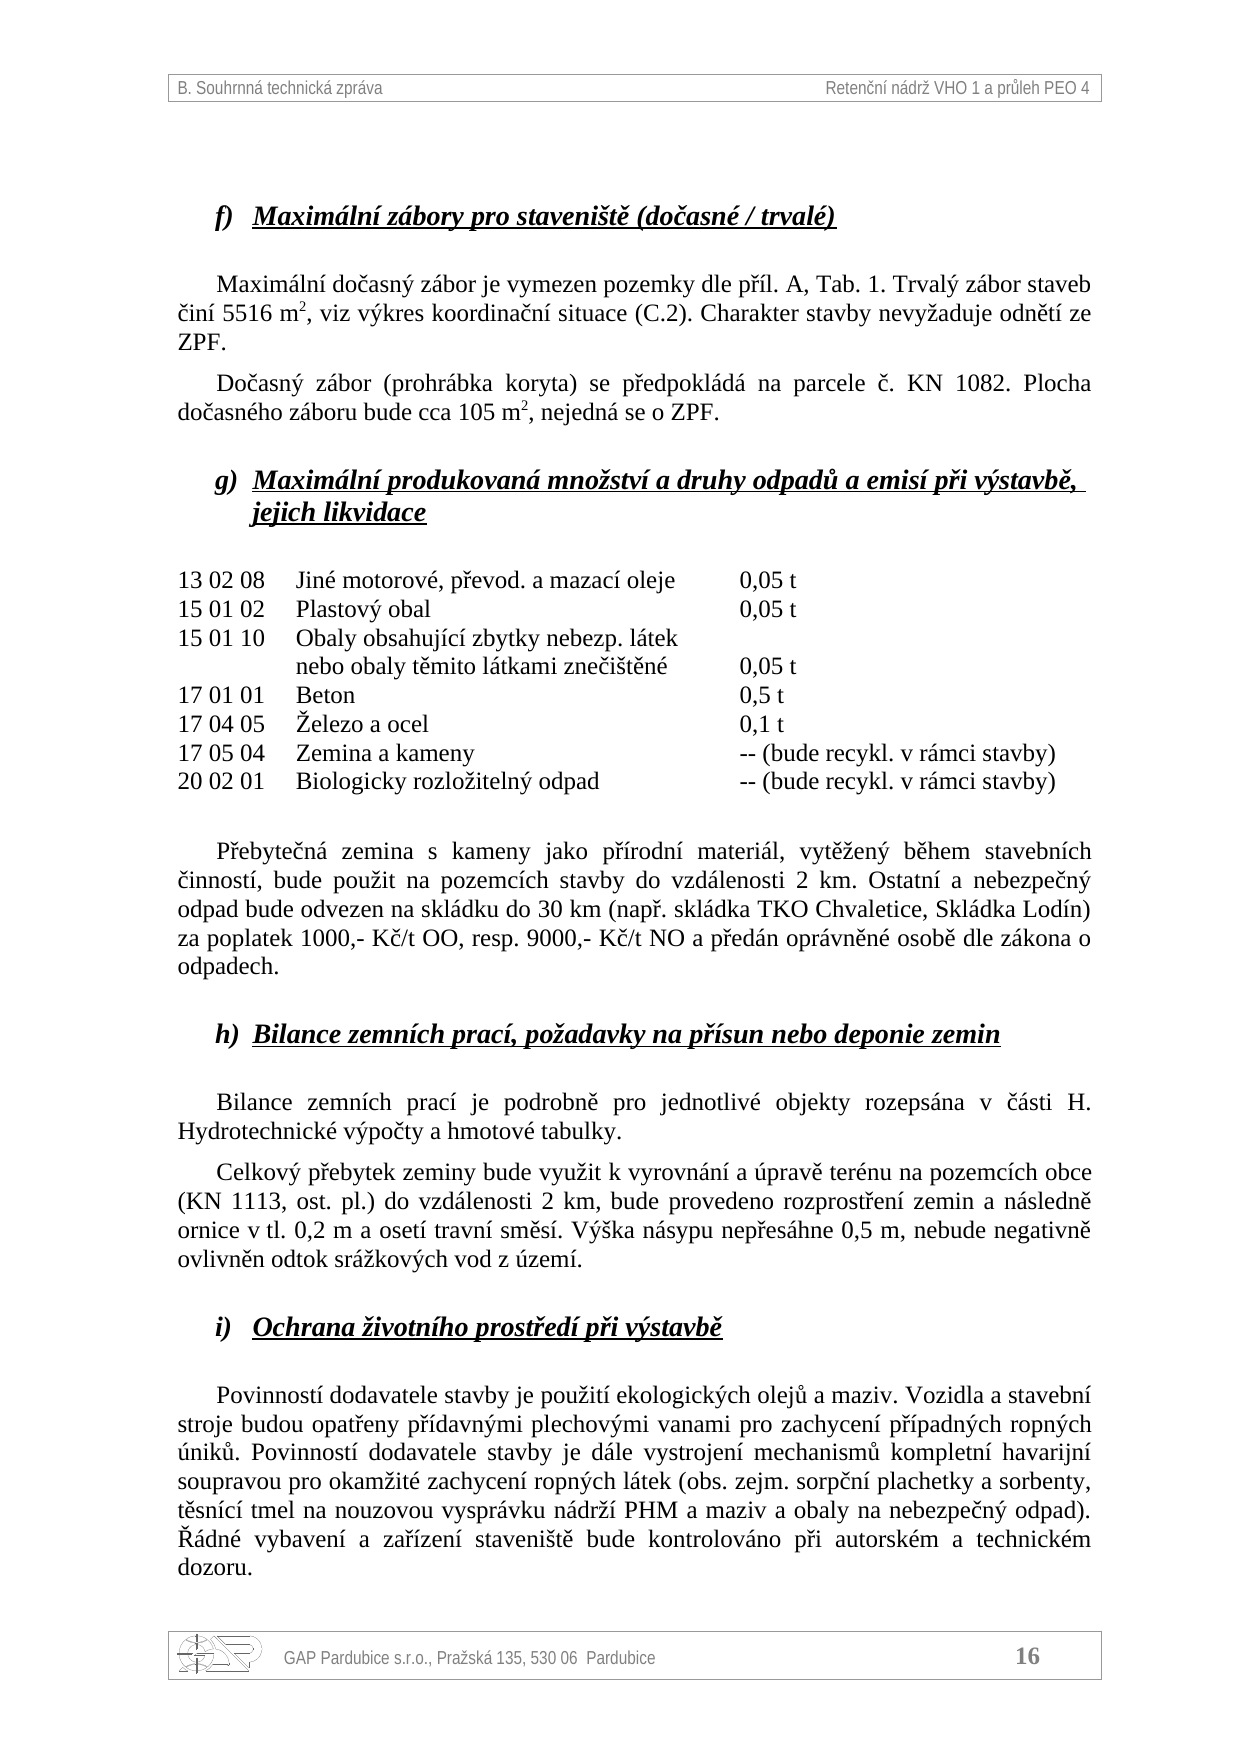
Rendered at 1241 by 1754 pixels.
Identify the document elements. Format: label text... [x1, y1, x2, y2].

text 17 05 04 Zemina a kameny -- (bude recykl. v rámci stavby) [177, 738, 1092, 766]
text 20 02 01 Biologicky rozložitelný odpad -- (bude recykl. v rámci stavby) [177, 766, 1092, 795]
list Maximální produkovaná množství a druhy odpadů a emisí při výstavbě, jejich likvidace [215, 463, 1092, 528]
text Bilance zemních prací je podrobně pro jednotlivé objekty rozepsána v části H. Hydrotechnické výpočty a hmotové tabulky. [177, 1087, 1092, 1145]
text 15 01 02 Plastový obal 0,05 t [177, 594, 1092, 623]
text Dočasný zábor (prohrábka koryta) se předpokládá na parcele č. KN 1082. Plocha dočasného záboru bude cca 105 m2, nejedná se o ZPF. [177, 368, 1092, 425]
text 17 04 05 Železo a ocel 0,1 t [177, 709, 1092, 738]
list Bilance zemních prací, požadavky na přísun nebo deponie zemin [215, 1018, 1092, 1050]
text nebo obaly těmito látkami znečištěné 0,05 t [177, 651, 1092, 680]
text 17 01 01 Beton 0,5 t [177, 680, 1092, 709]
list Maximální zábory pro staveniště (dočasné / trvalé) [215, 199, 1092, 232]
text 13 02 08 Jiné motorové, převod. a mazací oleje 0,05 t [177, 565, 1092, 594]
text Povinností dodavatele stavby je použití ekologických olejů a maziv. Vozidla a stavební stroje budou opatřeny přídavnými plechovými vanami pro zachycení případných ropných úniků. Povinností dodavatele stavby je dále vystrojení mechanismů kompletní havarijní soupravou pro okamžité zachycení ropných látek (obs. zejm. sorpční plachetky a sorbenty, těsnící tmel na nouzovou vysprávku nádrží PHM a maziv a obaly na nebezpečný odpad). Řádné vybavení a zařízení staveniště bude kontrolováno při autorském a technickém dozoru. [177, 1380, 1092, 1581]
list Ochrana životního prostředí při výstavbě [215, 1310, 1092, 1342]
text Celkový přebytek zeminy bude využit k vyrovnání a úpravě terénu na pozemcích obce (KN 1113, ost. pl.) do vzdálenosti 2 km, bude provedeno rozprostření zemin a následně ornice v tl. 0,2 m a osetí travní směsí. Výška násypu nepřesáhne 0,5 m, nebude negativně ovlivněn odtok srážkových vod z území. [177, 1157, 1092, 1272]
text 15 01 10 Obaly obsahující zbytky nebezp. látek [177, 623, 1092, 651]
text Maximální dočasný zábor je vymezen pozemky dle příl. A, Tab. 1. Trvalý zábor staveb činí 5516 m2, viz výkres koordinační situace (C.2). Charakter stavby nevyžaduje odnětí ze ZPF. [177, 269, 1092, 355]
text Přebytečná zemina s kameny jako přírodní materiál, vytěžený během stavebních činností, bude použit na pozemcích stavby do vzdálenosti 2 km. Ostatní a nebezpečný odpad bude odvezen na skládku do 30 km (např. skládka TKO Chvaletice, Skládka Lodín) za poplatek 1000,- Kč/t OO, resp. 9000,- Kč/t NO a předán oprávněné osobě dle zákona o odpadech. [177, 836, 1092, 980]
